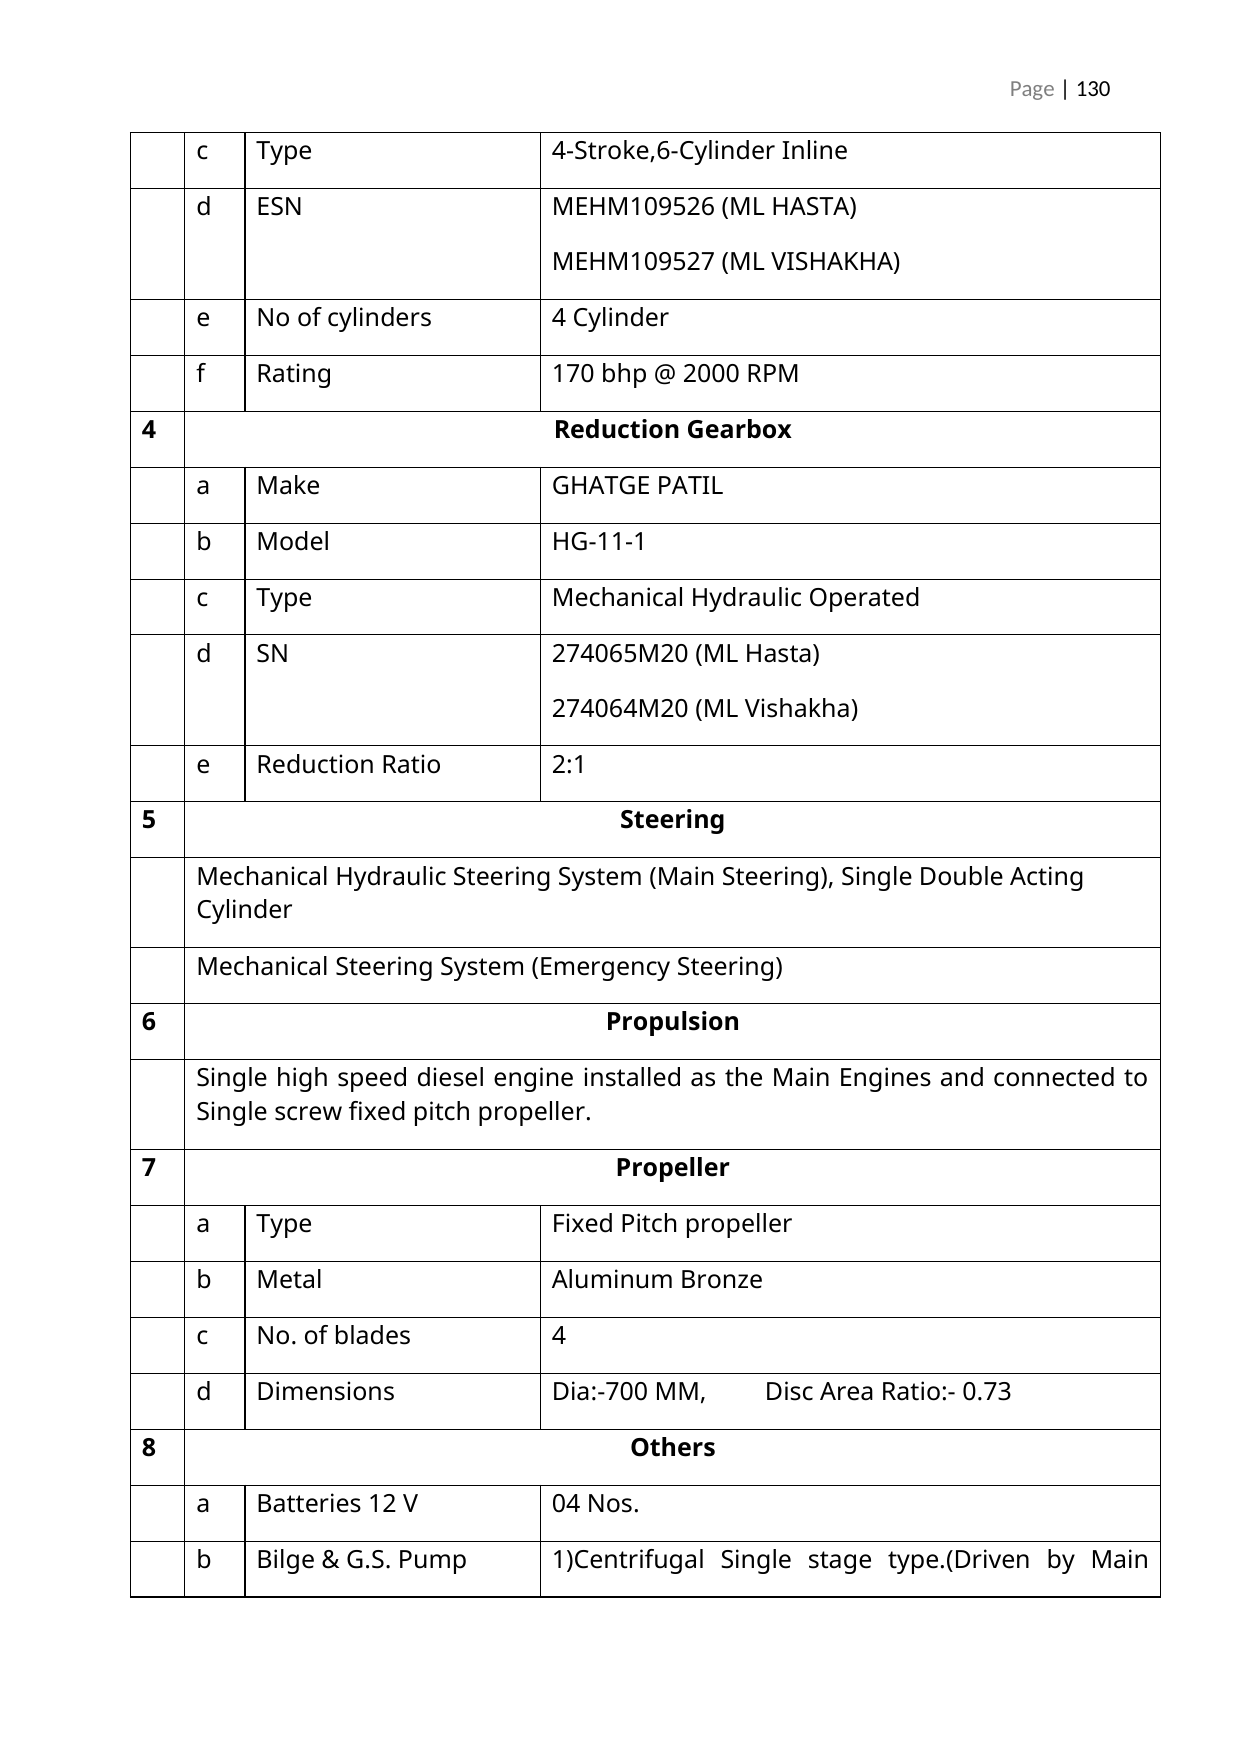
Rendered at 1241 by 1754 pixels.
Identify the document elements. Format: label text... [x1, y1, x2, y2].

table_cell 8 [131, 1430, 184, 1484]
table_cell [131, 948, 184, 1003]
table_cell e [185, 300, 244, 355]
table_cell [131, 858, 184, 947]
table_cell ESN [246, 189, 540, 299]
table_cell d [185, 189, 244, 299]
table_cell Bilge & G.S. Pump [246, 1542, 540, 1596]
table_cell [131, 1542, 184, 1596]
table_cell 274065M20 (ML Hasta) 274064M20 (ML Vishakha) [541, 635, 1160, 745]
table_cell 4-Stroke,6-Cylinder Inline [541, 133, 1160, 188]
table_cell d [185, 635, 244, 745]
table_cell [131, 356, 184, 411]
table_cell b [185, 524, 244, 578]
table_cell [131, 133, 184, 188]
table_cell Reduction Ratio [246, 746, 540, 801]
table_cell Propeller [185, 1150, 1160, 1205]
table_cell d [185, 1374, 244, 1429]
table_cell 5 [131, 802, 184, 857]
table_cell [131, 580, 184, 634]
table_cell [131, 1060, 184, 1149]
table_cell Fixed Pitch propeller [541, 1206, 1160, 1261]
table_cell a [185, 1206, 244, 1261]
table_cell c [185, 580, 244, 634]
table_cell a [185, 468, 244, 522]
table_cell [541, 1542, 1160, 1596]
table_cell [131, 1318, 184, 1373]
table_cell [131, 746, 184, 801]
table_cell Type [246, 580, 540, 634]
table_cell Others [185, 1430, 1160, 1484]
table_cell e [185, 746, 244, 801]
table_cell Type [246, 133, 540, 188]
table_cell Make [246, 468, 540, 522]
table_cell Mechanical Hydraulic Operated [541, 580, 1160, 634]
table_cell b [185, 1542, 244, 1596]
table_cell MEHM109526 (ML HASTA) MEHM109527 (ML VISHAKHA) [541, 189, 1160, 299]
table_cell [131, 1374, 184, 1429]
table_cell Dimensions [246, 1374, 540, 1429]
table_cell Steering [185, 802, 1160, 857]
table_cell c [185, 1318, 244, 1373]
table_cell Metal [246, 1262, 540, 1317]
table_cell 4 Cylinder [541, 300, 1160, 355]
table_cell [131, 1486, 184, 1541]
table_cell SN [246, 635, 540, 745]
table_cell [131, 1262, 184, 1317]
table_cell 2:1 [541, 746, 1160, 801]
table_cell No of cylinders [246, 300, 540, 355]
table_cell b [185, 1262, 244, 1317]
table_cell Mechanical Hydraulic Steering System (Main Steering), Single Double Acting Cylinder [185, 858, 1160, 947]
table_cell f [185, 356, 244, 411]
table_cell 7 [131, 1150, 184, 1205]
table_cell No. of blades [246, 1318, 540, 1373]
table_cell a [185, 1486, 244, 1541]
table_cell [131, 300, 184, 355]
table_cell [131, 524, 184, 578]
table_cell [131, 1206, 184, 1261]
table_cell [131, 468, 184, 522]
table_cell Reduction Gearbox [185, 412, 1160, 467]
table_cell 4 [131, 412, 184, 467]
table_cell Single high speed diesel engine installed as the Main Engines and connected to Single screw fixed pitch propeller. [185, 1060, 1160, 1149]
table_cell c [185, 133, 244, 188]
table_cell Mechanical Steering System (Emergency Steering) [185, 948, 1160, 1003]
table_cell Dia:-700 MM, Disc Area Ratio:- 0.73 [541, 1374, 1160, 1429]
table_cell 04 Nos. [541, 1486, 1160, 1541]
table_cell Rating [246, 356, 540, 411]
table_cell 4 [541, 1318, 1160, 1373]
table_cell [131, 189, 184, 299]
table_cell GHATGE PATIL [541, 468, 1160, 522]
table_cell [131, 635, 184, 745]
table_cell Model [246, 524, 540, 578]
table_cell 6 [131, 1004, 184, 1059]
table_cell Aluminum Bronze [541, 1262, 1160, 1317]
table_cell 170 bhp @ 2000 RPM [541, 356, 1160, 411]
table_cell Type [246, 1206, 540, 1261]
table_cell Batteries 12 V [246, 1486, 540, 1541]
table_cell HG-11-1 [541, 524, 1160, 578]
table_cell Propulsion [185, 1004, 1160, 1059]
